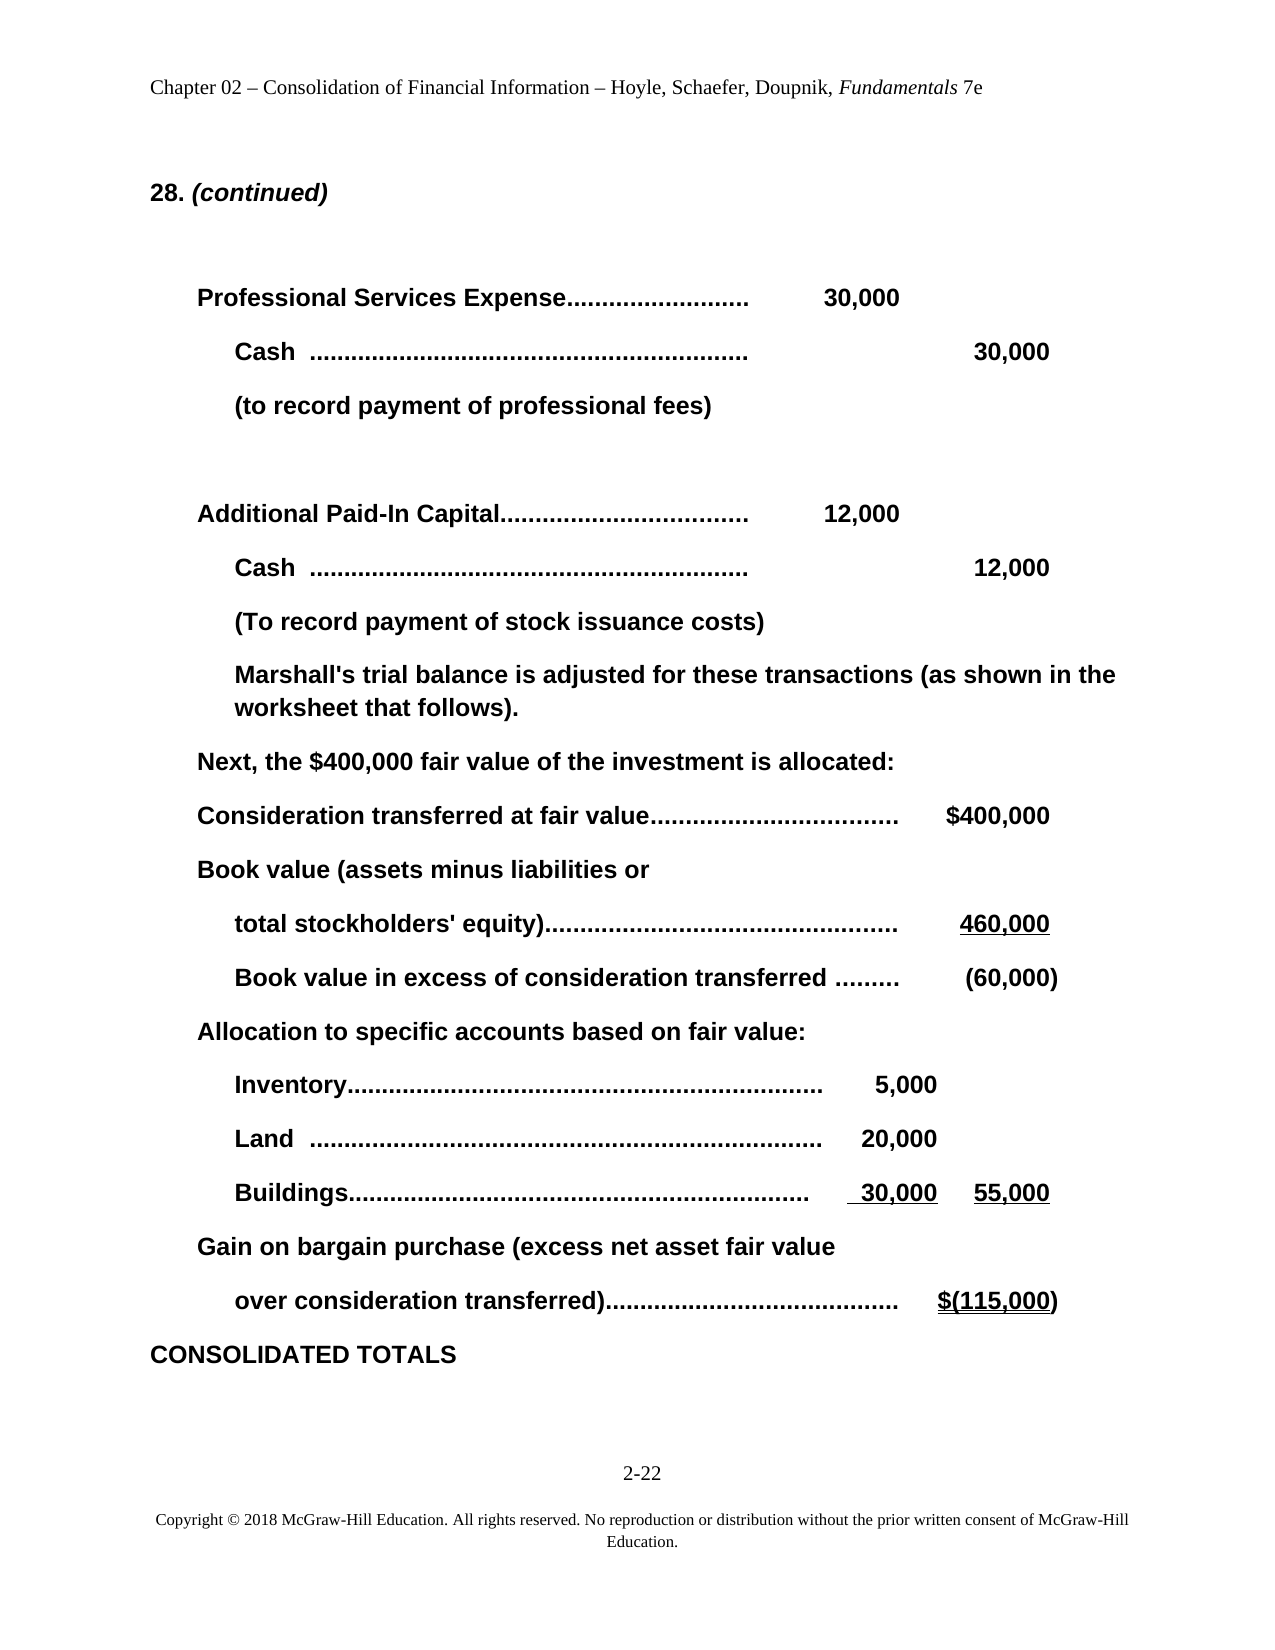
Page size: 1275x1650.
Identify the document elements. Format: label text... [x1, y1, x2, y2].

text Professional Services Expense 30,000 [150, 283, 1134, 312]
text (to record payment of professional fees) [150, 391, 1134, 420]
text total stockholders' equity) 460,000 [141, 909, 1134, 938]
text Consideration transferred at fair value $400,000 [141, 801, 1134, 830]
text Additional Paid-In Capital 12,000 [150, 499, 1134, 528]
text over consideration transferred) $(115,000) [141, 1286, 1134, 1314]
text Inventory 5,000 [141, 1070, 1134, 1099]
text (To record payment of stock issuance costs) [150, 607, 1134, 635]
text Next, the $400,000 fair value of the investment is allocated: [122, 747, 1134, 776]
text Book value in excess of consideration transferred (60,000) [141, 963, 1134, 991]
text Cash 12,000 [150, 553, 1134, 581]
text Marshall's trial balance is adjusted for these transactions (as shown in the worksheet that follows). [234, 660, 1134, 722]
text Gain on bargain purchase (excess net asset fair value [141, 1232, 1134, 1261]
text Book value (assets minus liabilities or [141, 855, 1134, 884]
text Cash 30,000 [150, 337, 1134, 366]
text 28. (continued) [150, 178, 1134, 207]
text Allocation to specific accounts based on fair value: [141, 1017, 1134, 1045]
text CONSOLIDATED TOTALS [150, 1340, 1134, 1368]
text Buildings 30,000 55,000 [141, 1178, 1134, 1207]
text Land 20,000 [141, 1124, 1134, 1153]
